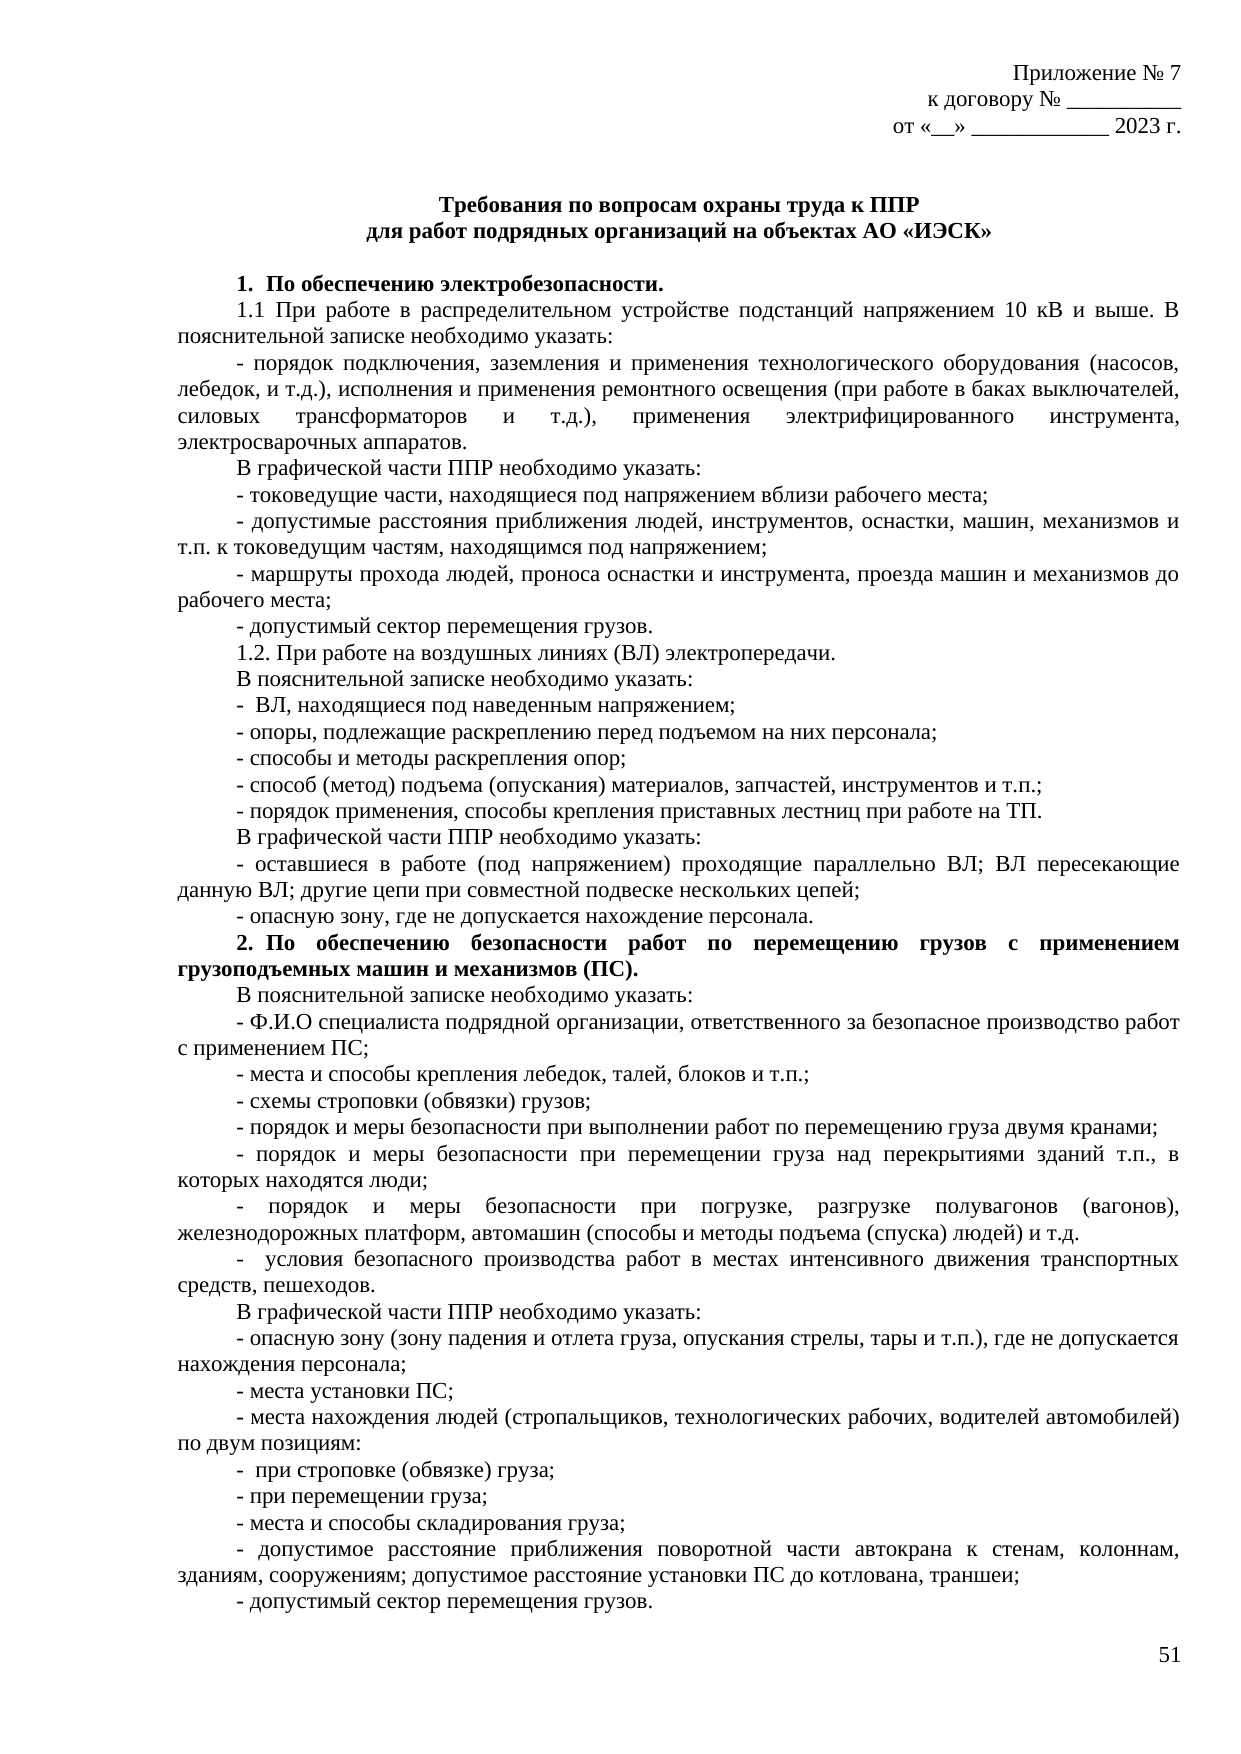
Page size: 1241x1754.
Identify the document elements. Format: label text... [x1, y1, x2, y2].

text - допустимый сектор перемещения грузов. [177, 1588, 1181, 1614]
text - допустимое расстояние приближения поворотной части автокрана к стенам, колоннам, зданиям, сооружениям; допустимое расстояние установки ПС до котлована, траншеи; [177, 1535, 1181, 1588]
text к договору № __________ [177, 85, 1181, 112]
text В пояснительной записке необходимо указать: [177, 665, 1181, 692]
text - Ф.И.О специалиста подрядной организации, ответственного за безопасное производство работ с применением ПС; [177, 1008, 1181, 1061]
text - места нахождения людей (стропальщиков, технологических рабочих, водителей автомобилей) по двум позициям: [177, 1403, 1181, 1456]
text - условия безопасного производства работ в местах интенсивного движения транспортных средств, пешеходов. [177, 1245, 1181, 1298]
text - схемы строповки (обвязки) грузов; [177, 1087, 1181, 1113]
text В графической части ППР необходимо указать: [177, 454, 1181, 481]
text - места и способы складирования груза; [177, 1508, 1181, 1535]
text - маршруты прохода людей, проноса оснастки и инструмента, проезда машин и механизмов до рабочего места; [177, 560, 1181, 612]
text - способ (метод) подъема (опускания) материалов, запчастей, инструментов и т.п.; [177, 771, 1181, 797]
text - при перемещении груза; [177, 1482, 1181, 1508]
text - опасную зону, где не допускается нахождение персонала. [177, 902, 1181, 929]
list По обеспечению безопасности работ по перемещению грузов с применением грузоподъемных машин и механизмов (ПС). [177, 929, 1181, 981]
text - допустимые расстояния приближения людей, инструментов, оснастки, машин, механизмов и т.п. к токоведущим частям, находящимся под напряжением; [177, 507, 1181, 560]
text - допустимый сектор перемещения грузов. [177, 612, 1181, 639]
text от «__» ____________ 2023 г. [177, 112, 1181, 138]
text - порядок и меры безопасности при погрузке, разгрузке полувагонов (вагонов), железнодорожных платформ, автомашин (способы и методы подъема (спуска) людей) и т.д. [177, 1192, 1181, 1245]
text - токоведущие части, находящиеся под напряжением вблизи рабочего места; [177, 481, 1181, 507]
text - ВЛ, находящиеся под наведенным напряжением; [177, 692, 1181, 718]
text 1.2. При работе на воздушных линиях (ВЛ) электропередачи. [177, 639, 1181, 665]
text - оставшиеся в работе (под напряжением) проходящие параллельно ВЛ; ВЛ пересекающие данную ВЛ; другие цепи при совместной подвеске нескольких цепей; [177, 850, 1181, 902]
text - опасную зону (зону падения и отлета груза, опускания стрелы, тары и т.п.), где не допускается нахождения персонала; [177, 1324, 1181, 1377]
text В графической части ППР необходимо указать: [177, 823, 1181, 850]
text - места и способы крепления лебедок, талей, блоков и т.п.; [177, 1061, 1181, 1087]
text - места установки ПС; [177, 1377, 1181, 1403]
text Требования по вопросам охраны труда к ППР [177, 191, 1181, 217]
text В пояснительной записке необходимо указать: [177, 981, 1181, 1008]
text - порядок и меры безопасности при выполнении работ по перемещению груза двумя кранами; [177, 1113, 1181, 1139]
text - при строповке (обвязке) груза; [177, 1456, 1181, 1482]
text Приложение № 7 [177, 59, 1181, 85]
list При работе в распределительном устройстве подстанций напряжением 10 кВ и выше. В пояснительной записке необходимо указать: [177, 296, 1181, 349]
text - порядок применения, способы крепления приставных лестниц при работе на ТП. [177, 797, 1181, 823]
text - опоры, подлежащие раскреплению перед подъемом на них персонала; [177, 718, 1181, 744]
text - способы и методы раскрепления опор; [177, 744, 1181, 771]
text - порядок и меры безопасности при перемещении груза над перекрытиями зданий т.п., в которых находятся люди; [177, 1139, 1181, 1192]
text для работ подрядных организаций на объектах АО «ИЭСК» [177, 217, 1181, 243]
text В графической части ППР необходимо указать: [177, 1298, 1181, 1324]
list По обеспечению электробезопасности. [177, 270, 1181, 296]
text - порядок подключения, заземления и применения технологического оборудования (насосов, лебедок, и т.д.), исполнения и применения ремонтного освещения (при работе в баках выключателей, силовых трансформаторов и т.д.), применения электрифицированного инструмента, электросварочных аппаратов. [177, 349, 1181, 454]
